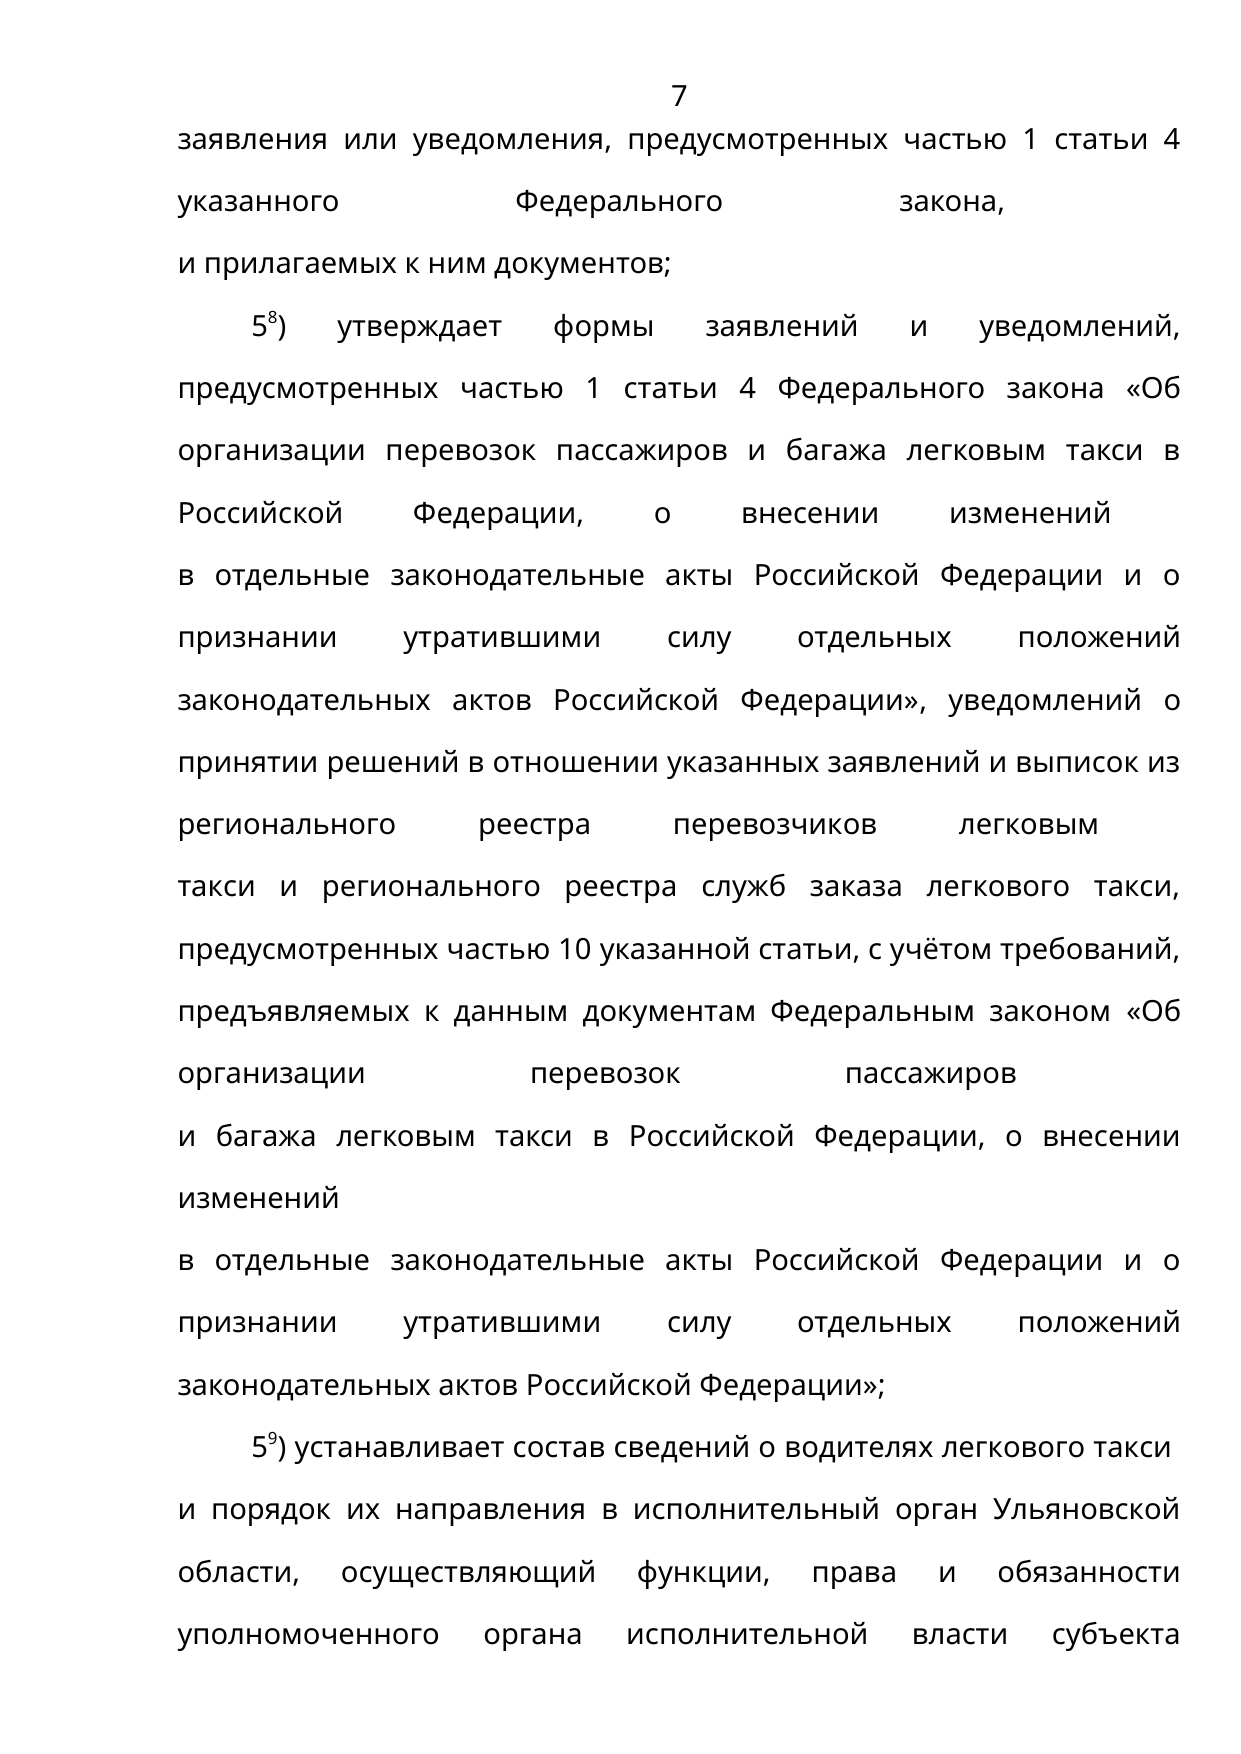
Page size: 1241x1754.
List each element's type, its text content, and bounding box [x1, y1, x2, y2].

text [177, 118, 1181, 282]
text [177, 1426, 1181, 1653]
text 58) утверждает формы заявлений и уведомлений, предусмотренных частью 1 статьи 4 Федерального закона «Об организации перевозок пассажиров и багажа легковым такси в Российской Федерации, о внесении изменений в отдельные законодательные акты Российской Федерации и о признании утратившими силу отдельных положений законодательных актов Российской Федерации», уведомлений о принятии решений в отношении указанных заявлений и выписок из регионального реестра перевозчиков легковым такси и регионального реестра служб заказа легкового такси, предусмотренных частью 10 указанной статьи, с учётом требований, предъявляемых к данным документам Федеральным законом «Об организации перевозок пассажиров и багажа легковым такси в Российской Федерации, о внесении изменений в отдельные законодательные акты Российской Федерации и о признании утратившими силу отдельных положений законодательных актов Российской Федерации»; [177, 305, 1181, 1404]
